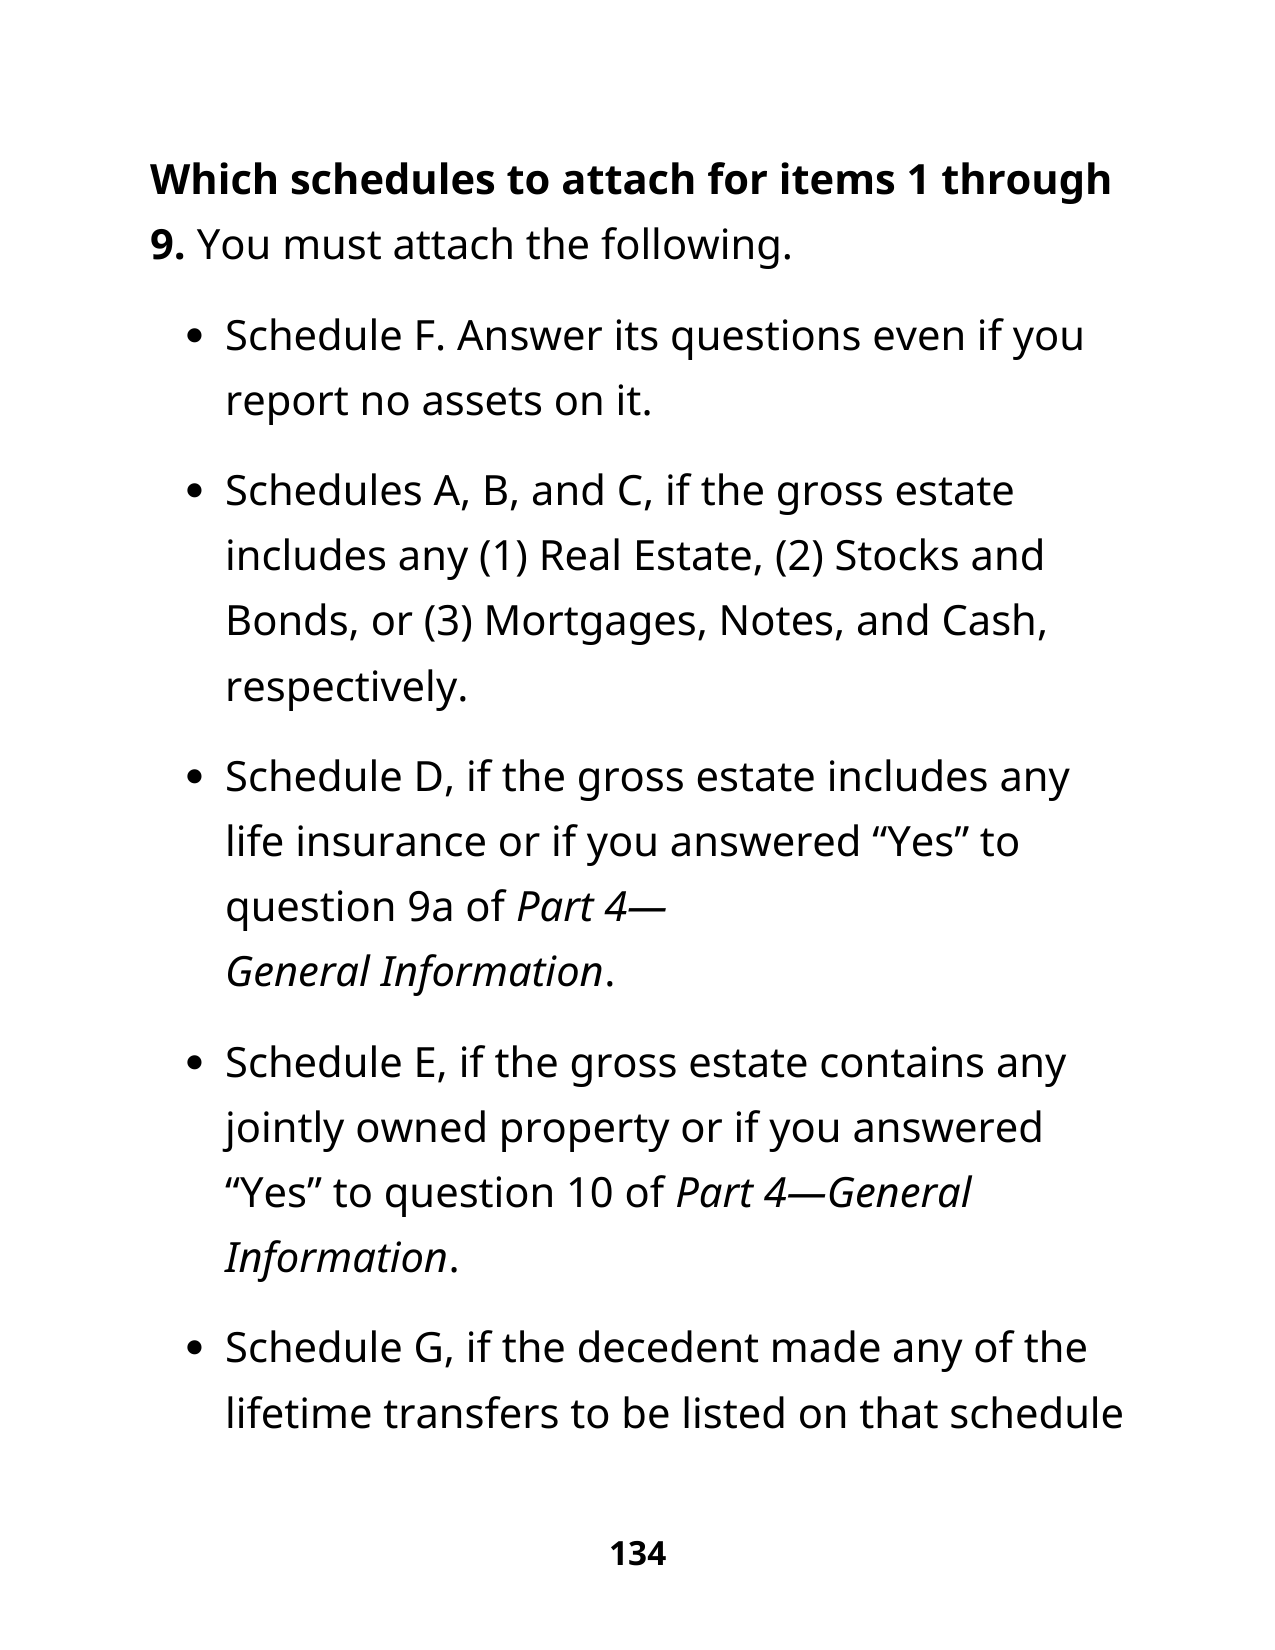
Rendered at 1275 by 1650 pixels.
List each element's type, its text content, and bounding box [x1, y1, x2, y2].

text Schedule F. Answer its questions even if you report no assets on it. [187, 305, 1125, 427]
text Which schedules to attach for items 1 through 9. You must attach the following. [150, 150, 1125, 272]
text Schedule E, if the gross estate contains any jointly owned property or if you answered “Yes” to question 10 of Part 4—General Information. [187, 1032, 1125, 1285]
text Schedules A, B, and C, if the gross estate includes any (1) Real Estate, (2) Stocks and Bonds, or (3) Mortgages, Notes, and Cash, respectively. [187, 461, 1125, 713]
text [187, 1318, 1125, 1440]
text Schedule D, if the gross estate includes any life insurance or if you answered “Yes” to question 9a of Part 4— General Information. [187, 747, 1125, 999]
